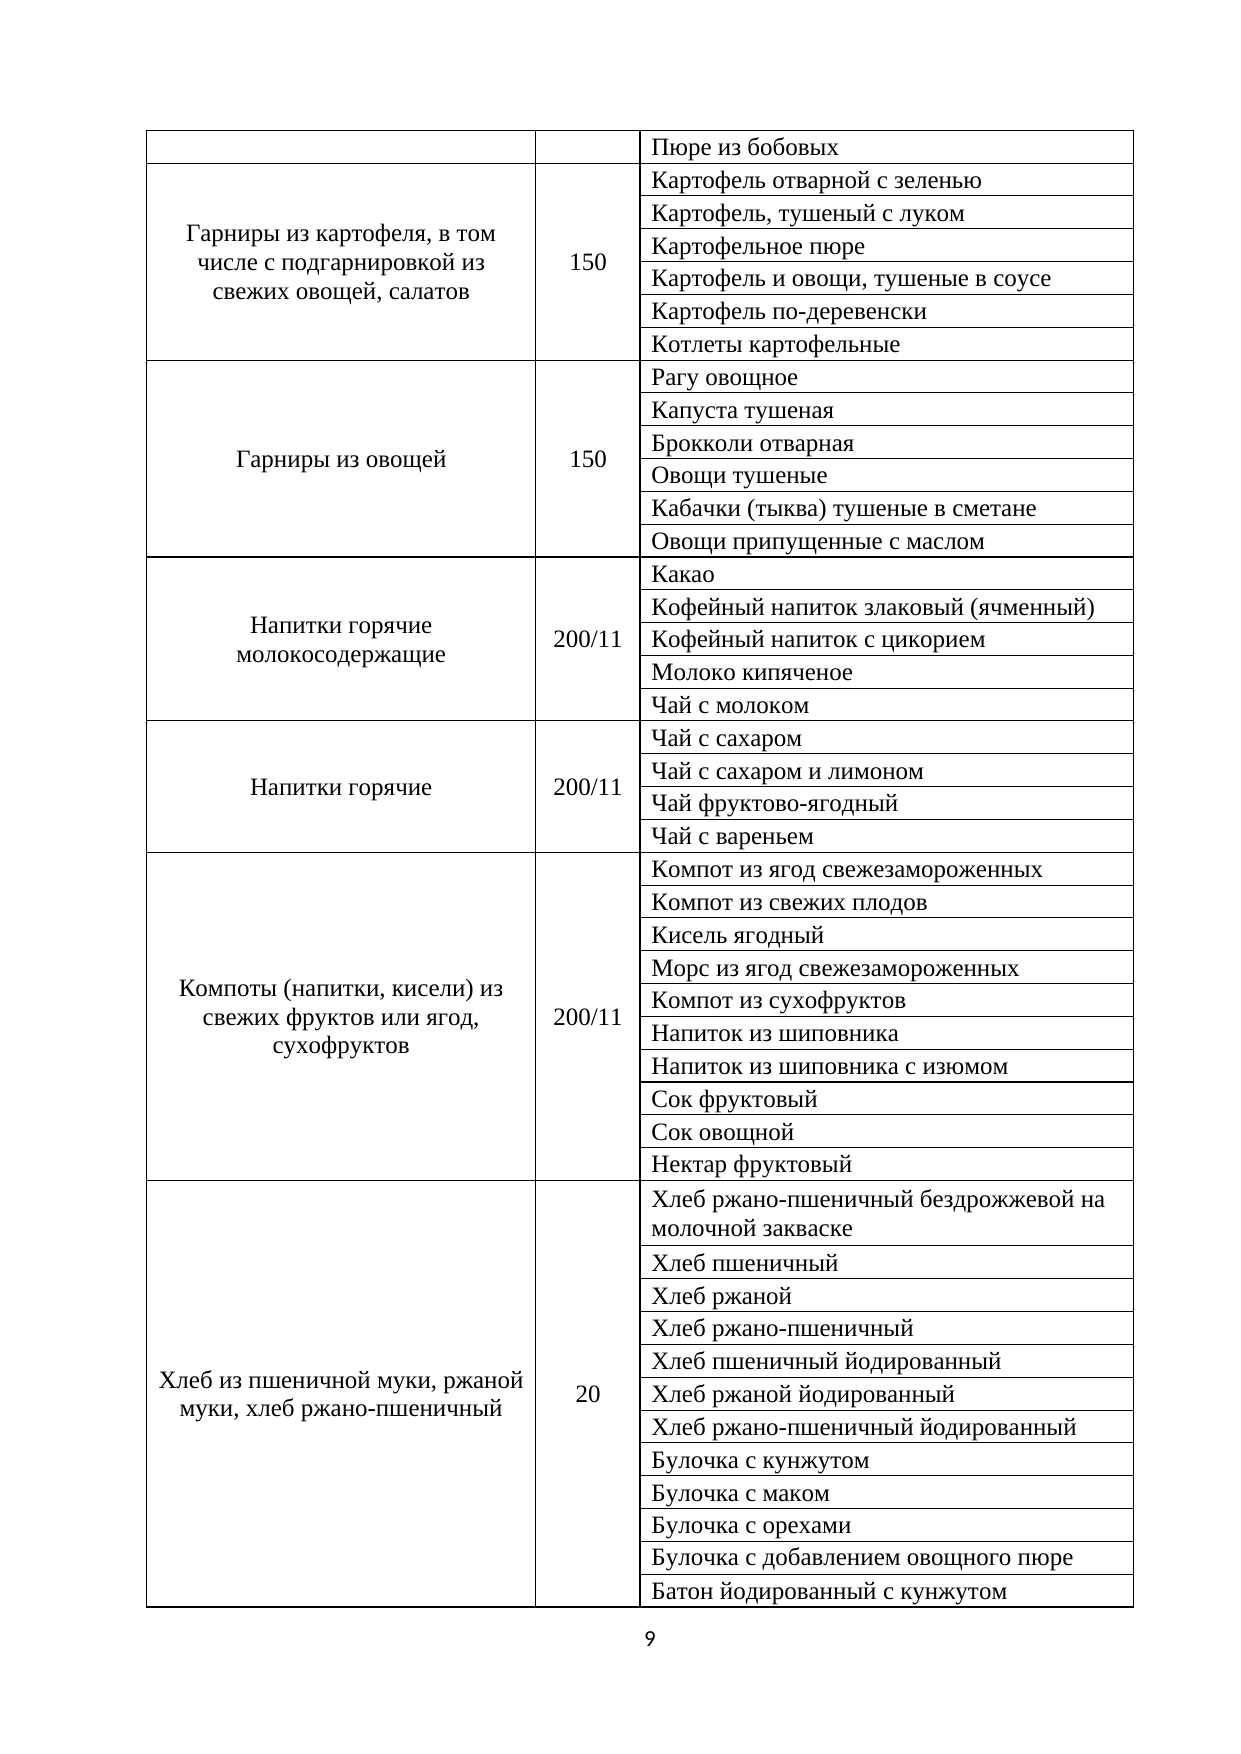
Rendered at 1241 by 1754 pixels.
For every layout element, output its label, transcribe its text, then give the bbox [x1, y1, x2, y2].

table_cell Напиток из шиповника с изюмом [641, 1050, 1133, 1081]
table_cell Кисель ягодный [641, 918, 1133, 950]
table_cell Нектар фруктовый [641, 1148, 1133, 1180]
table_cell Напитки горячие молокосодержащие [147, 558, 535, 720]
table_cell Молоко кипяченое [641, 656, 1133, 688]
table_cell 150 [536, 164, 639, 359]
table_cell Компот из сухофруктов [641, 984, 1133, 1016]
table_cell Кофейный напиток с цикорием [641, 623, 1133, 655]
table_cell Булочка с маком [641, 1476, 1133, 1508]
table_cell 150 [536, 361, 639, 556]
table_cell Булочка с кунжутом [641, 1443, 1133, 1475]
table_cell Картофельное пюре [641, 229, 1133, 261]
table_cell Напиток из шиповника [641, 1017, 1133, 1048]
table_cell Рагу овощное [641, 361, 1133, 392]
table_cell Кабачки (тыква) тушеные в сметане [641, 492, 1133, 523]
table_cell Хлеб ржаной йодированный [641, 1378, 1133, 1409]
table_cell Какао [641, 558, 1133, 589]
table_cell 200/11 [536, 853, 639, 1180]
table_cell 200/11 [536, 721, 639, 852]
table_cell Чай с сахаром [641, 721, 1133, 753]
table_cell Морс из ягод свежезамороженных [641, 951, 1133, 983]
table_cell Чай фруктово-ягодный [641, 787, 1133, 819]
table_cell Гарниры из овощей [147, 361, 535, 556]
table_cell Картофель отварной с зеленью [641, 164, 1133, 195]
table_cell 20 [536, 1181, 639, 1606]
table_cell Чай с вареньем [641, 820, 1133, 852]
table_cell Булочка с орехами [641, 1509, 1133, 1541]
table_cell Картофель по-деревенски [641, 295, 1133, 327]
table_cell Картофель и овощи, тушеные в соусе [641, 262, 1133, 294]
table_cell Хлеб ржано-пшеничный [641, 1312, 1133, 1344]
table_cell Хлеб ржано-пшеничный бездрожжевой на молочной закваске [641, 1181, 1133, 1245]
table_cell Хлеб пшеничный йодированный [641, 1345, 1133, 1377]
table_cell Овощи тушеные [641, 459, 1133, 491]
table_cell Напитки горячие [147, 721, 535, 852]
table_cell Гарниры из картофеля, в том числе с подгарнировкой из свежих овощей, салатов [147, 164, 535, 359]
table_cell Кофейный напиток злаковый (ячменный) [641, 590, 1133, 622]
table_cell Хлеб из пшеничной муки, ржаной муки, хлеб ржано-пшеничный [147, 1181, 535, 1606]
table_cell Капуста тушеная [641, 393, 1133, 425]
table_cell Картофель, тушеный с луком [641, 196, 1133, 228]
table_cell Сок овощной [641, 1115, 1133, 1147]
table_cell Сок фруктовый [641, 1083, 1133, 1114]
table_cell 200/11 [536, 558, 639, 720]
table_cell Котлеты картофельные [641, 328, 1133, 359]
table_cell Булочка с добавлением овощного пюре [641, 1542, 1133, 1573]
table_cell Чай с сахаром и лимоном [641, 754, 1133, 786]
table_cell Компот из свежих плодов [641, 886, 1133, 917]
table_cell Хлеб пшеничный [641, 1246, 1133, 1278]
table_cell Хлеб ржаной [641, 1279, 1133, 1311]
table_cell Компот из ягод свежезамороженных [641, 853, 1133, 884]
table_cell Компоты (напитки, кисели) из свежих фруктов или ягод, сухофруктов [147, 853, 535, 1180]
table_cell Овощи припущенные с маслом [641, 525, 1133, 556]
table_cell Хлеб ржано-пшеничный йодированный [641, 1411, 1133, 1442]
table_cell Пюре из бобовых [641, 131, 1133, 163]
table_cell Брокколи отварная [641, 426, 1133, 458]
table_cell Чай с молоком [641, 689, 1133, 720]
table_cell Батон йодированный с кунжутом [641, 1575, 1133, 1606]
